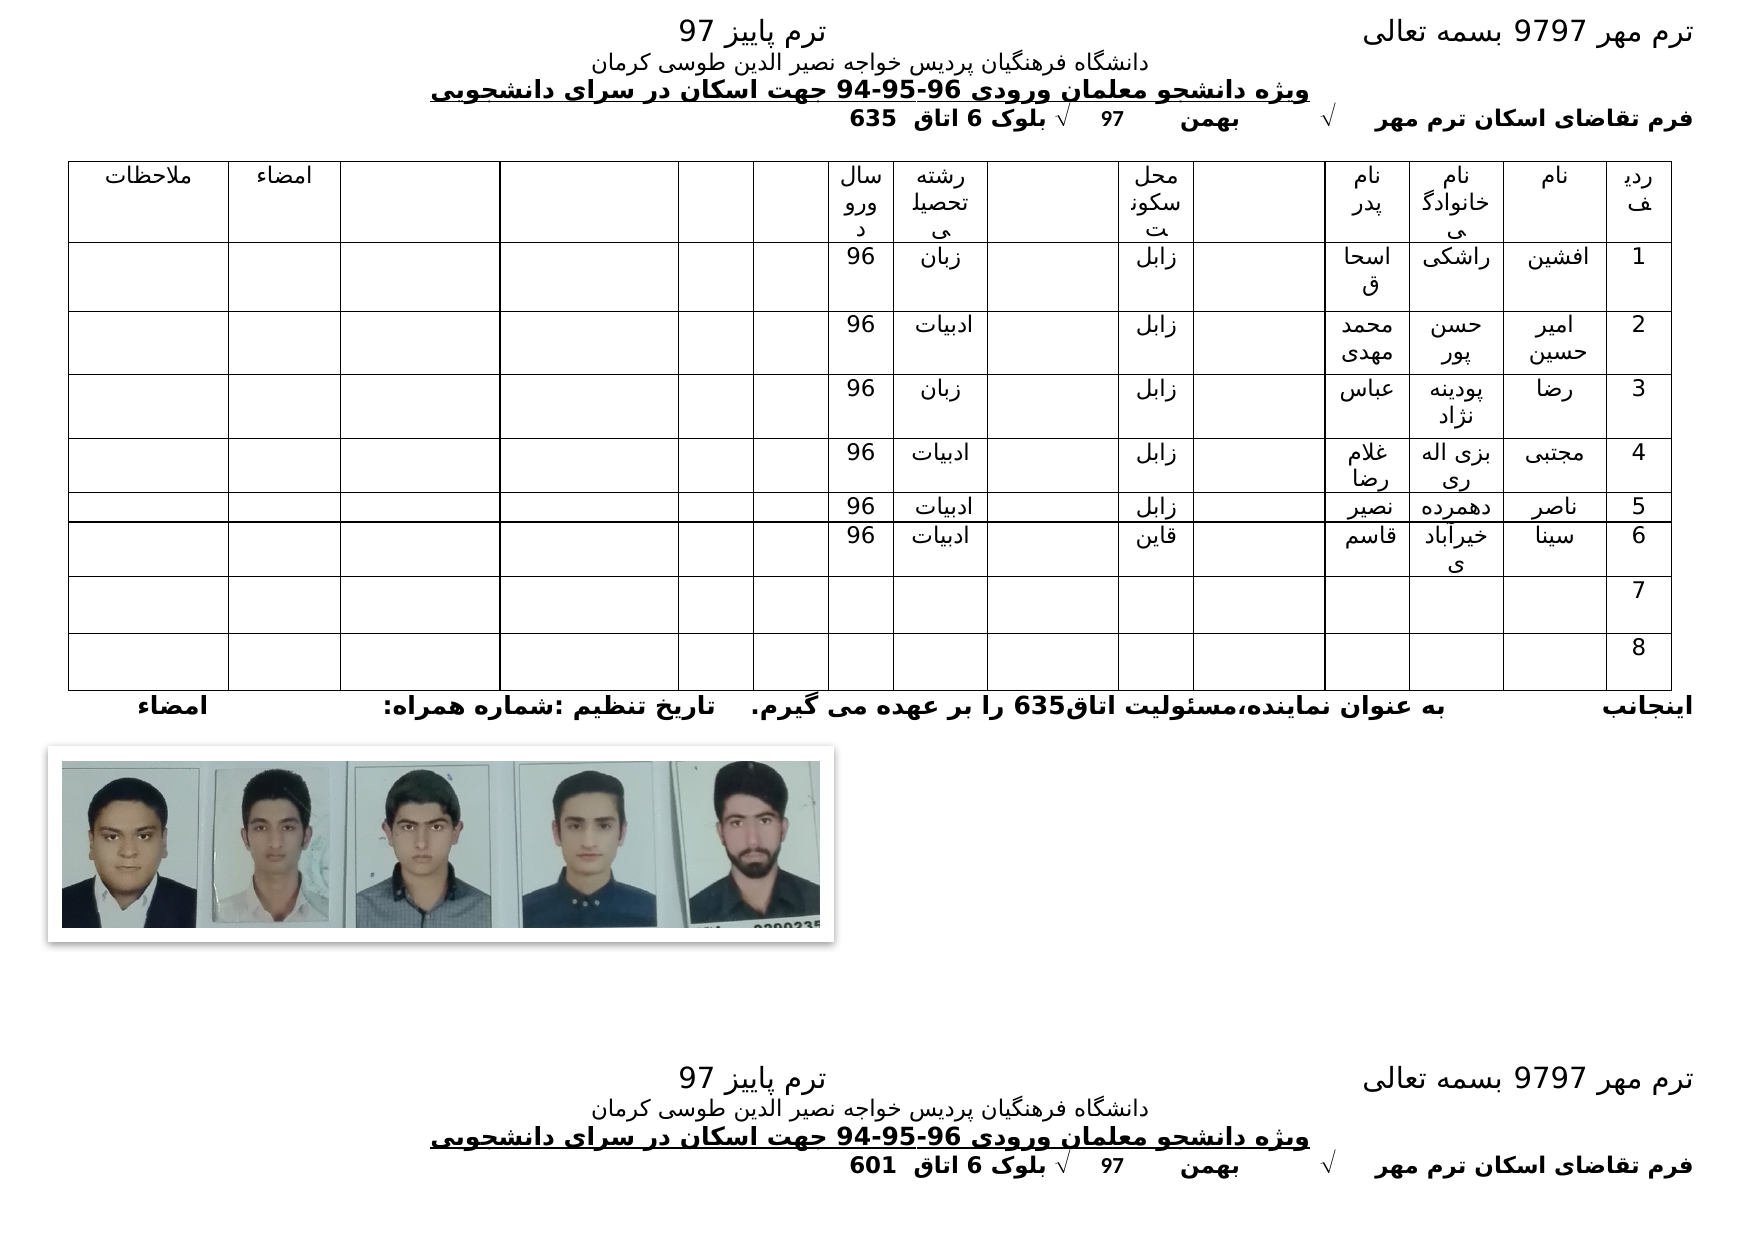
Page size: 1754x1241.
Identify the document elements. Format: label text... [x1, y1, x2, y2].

table_cell محمد مهدی [1326, 312, 1409, 374]
table_cell 2 [1607, 312, 1671, 374]
table_cell خیرآبادی [1410, 523, 1503, 576]
table_cell 5 [1607, 493, 1671, 521]
table_cell 96 [829, 375, 893, 438]
table_header نام پدر [1326, 162, 1409, 242]
table_cell [754, 634, 828, 690]
table_cell [754, 523, 828, 576]
table_cell اسحاق [1326, 243, 1409, 311]
table_cell [679, 312, 753, 374]
table_cell [229, 577, 340, 633]
table_cell دهمرده [1410, 493, 1503, 521]
table_cell [69, 577, 228, 633]
table_cell زبان [894, 375, 987, 438]
table_cell افشین [1504, 243, 1606, 311]
table_cell 96 [829, 493, 893, 521]
table_cell [69, 375, 228, 438]
table_cell [1504, 634, 1606, 690]
table_cell [988, 243, 1118, 311]
table_cell [229, 634, 340, 690]
text اینجانب به عنوان نماینده،مسئولیت اتاق635 را بر عهده می گیرم. تاریخ تنظیم :شماره همراه: امضاء [47, 691, 1694, 720]
text فرم تقاضای اسکان ترم مهر بهمن 97 بلوک 6 اتاق 635 [47, 104, 1694, 133]
table_cell [988, 312, 1118, 374]
table_cell [501, 577, 678, 633]
table_cell زابل [1119, 243, 1193, 311]
table_cell [988, 634, 1118, 690]
table_cell [1194, 523, 1324, 576]
table_cell [1410, 577, 1503, 633]
table_cell [1326, 634, 1409, 690]
table_cell [1119, 634, 1193, 690]
text ترم مهر 9797 بسمه تعالی ترم پاییز 97 [47, 1062, 1694, 1096]
table_cell زابل [1119, 439, 1193, 492]
table_cell [341, 493, 499, 521]
table_cell [1119, 577, 1193, 633]
table_cell [501, 493, 678, 521]
table_cell بزی اله ری [1410, 439, 1503, 492]
table_cell حسن پور [1410, 312, 1503, 374]
table_cell [1194, 243, 1324, 311]
table_cell 96 [829, 312, 893, 374]
table_cell [501, 634, 678, 690]
table_cell [341, 577, 499, 633]
table_cell ادبیات [894, 312, 987, 374]
table_cell [829, 634, 893, 690]
table_cell [69, 312, 228, 374]
table_cell [1194, 375, 1324, 438]
table_cell غلام رضا [1326, 439, 1409, 492]
table_cell [679, 577, 753, 633]
table_cell [501, 243, 678, 311]
table_cell [69, 493, 228, 521]
table_cell [679, 523, 753, 576]
table_cell ادبیات [894, 493, 987, 521]
table_cell [1410, 634, 1503, 690]
table_cell [754, 375, 828, 438]
table_cell 7 [1607, 577, 1671, 633]
table_cell [229, 243, 340, 311]
table_cell سینا [1504, 523, 1606, 576]
table_header رشته تحصیلی [894, 162, 987, 242]
table_cell [988, 577, 1118, 633]
table_cell عباس [1326, 375, 1409, 438]
table_cell 8 [1607, 634, 1671, 690]
table_cell [341, 523, 499, 576]
text ویژه دانشجو معلمان ورودی 96-95-94 جهت اسکان در سرای دانشجویی [47, 1122, 1694, 1151]
table_header محل سکونت [1119, 162, 1193, 242]
table_cell [69, 439, 228, 492]
table_header نام [1504, 162, 1606, 242]
table_cell مجتبی [1504, 439, 1606, 492]
table_cell زابل [1119, 493, 1193, 521]
text دانشگاه فرهنگیان پردیس خواجه نصیر الدین طوسی کرمان [47, 49, 1694, 75]
table_header ردیف [1607, 162, 1671, 242]
table_cell ادبیات [894, 439, 987, 492]
table_cell [501, 375, 678, 438]
table_header [501, 162, 678, 242]
text فرم تقاضای اسکان ترم مهر بهمن 97 بلوک 6 اتاق 601 [47, 1151, 1694, 1180]
table_cell [988, 375, 1118, 438]
table_cell زابل [1119, 375, 1193, 438]
table_cell [229, 312, 340, 374]
table_cell [679, 375, 753, 438]
table_cell [679, 493, 753, 521]
table_cell [754, 493, 828, 521]
picture [62, 761, 820, 928]
text ویژه دانشجو معلمان ورودی 96-95-94 جهت اسکان در سرای دانشجویی [47, 75, 1694, 104]
table_cell [69, 243, 228, 311]
table_header امضاء [229, 162, 340, 242]
table_cell [679, 243, 753, 311]
table_cell [229, 493, 340, 521]
table_header نام خانوادگی [1410, 162, 1503, 242]
table_cell [341, 312, 499, 374]
table_cell 3 [1607, 375, 1671, 438]
table_header [988, 162, 1118, 242]
table_header سال ورود [829, 162, 893, 242]
table_cell [679, 634, 753, 690]
table_header [754, 162, 828, 242]
table_cell 96 [829, 243, 893, 311]
table_cell [754, 243, 828, 311]
table_cell [1504, 577, 1606, 633]
table_cell [1194, 577, 1324, 633]
table_cell [829, 577, 893, 633]
table_cell [341, 375, 499, 438]
table_cell [69, 634, 228, 690]
table_cell زبان [894, 243, 987, 311]
table_header [679, 162, 753, 242]
table_cell [229, 439, 340, 492]
table_cell ناصر [1504, 493, 1606, 521]
table_cell امیر حسین [1504, 312, 1606, 374]
table_cell 4 [1607, 439, 1671, 492]
table_cell [1194, 634, 1324, 690]
table_cell [229, 375, 340, 438]
table_cell [501, 439, 678, 492]
text ترم مهر 9797 بسمه تعالی ترم پاییز 97 [47, 15, 1694, 49]
table_cell [754, 312, 828, 374]
table_cell راشکی [1410, 243, 1503, 311]
table_cell [679, 439, 753, 492]
table_cell [988, 439, 1118, 492]
table_cell [988, 493, 1118, 521]
table_cell قاین [1119, 523, 1193, 576]
table_cell [229, 523, 340, 576]
table_cell قاسم [1326, 523, 1409, 576]
table_cell رضا [1504, 375, 1606, 438]
table_cell [988, 523, 1118, 576]
table_cell [69, 523, 228, 576]
table_header ملاحظات [69, 162, 228, 242]
table_cell [341, 634, 499, 690]
table_cell [1194, 493, 1324, 521]
table_cell [1194, 312, 1324, 374]
table_cell زابل [1119, 312, 1193, 374]
table_cell 6 [1607, 523, 1671, 576]
table_cell [341, 243, 499, 311]
table_cell [754, 439, 828, 492]
table_cell [501, 312, 678, 374]
table_cell [501, 523, 678, 576]
table_cell [894, 634, 987, 690]
table_cell پودینه نژاد [1410, 375, 1503, 438]
table_header [341, 162, 499, 242]
table_cell 96 [829, 439, 893, 492]
table_cell [1326, 577, 1409, 633]
table_cell 96 [829, 523, 893, 576]
table_header [1194, 162, 1324, 242]
table_cell [341, 439, 499, 492]
table_cell [894, 577, 987, 633]
table_cell [754, 577, 828, 633]
table_cell 1 [1607, 243, 1671, 311]
table_cell ادبیات [894, 523, 987, 576]
table_cell [1194, 439, 1324, 492]
table_cell نصیر [1326, 493, 1409, 521]
text دانشگاه فرهنگیان پردیس خواجه نصیر الدین طوسی کرمان [47, 1096, 1694, 1122]
